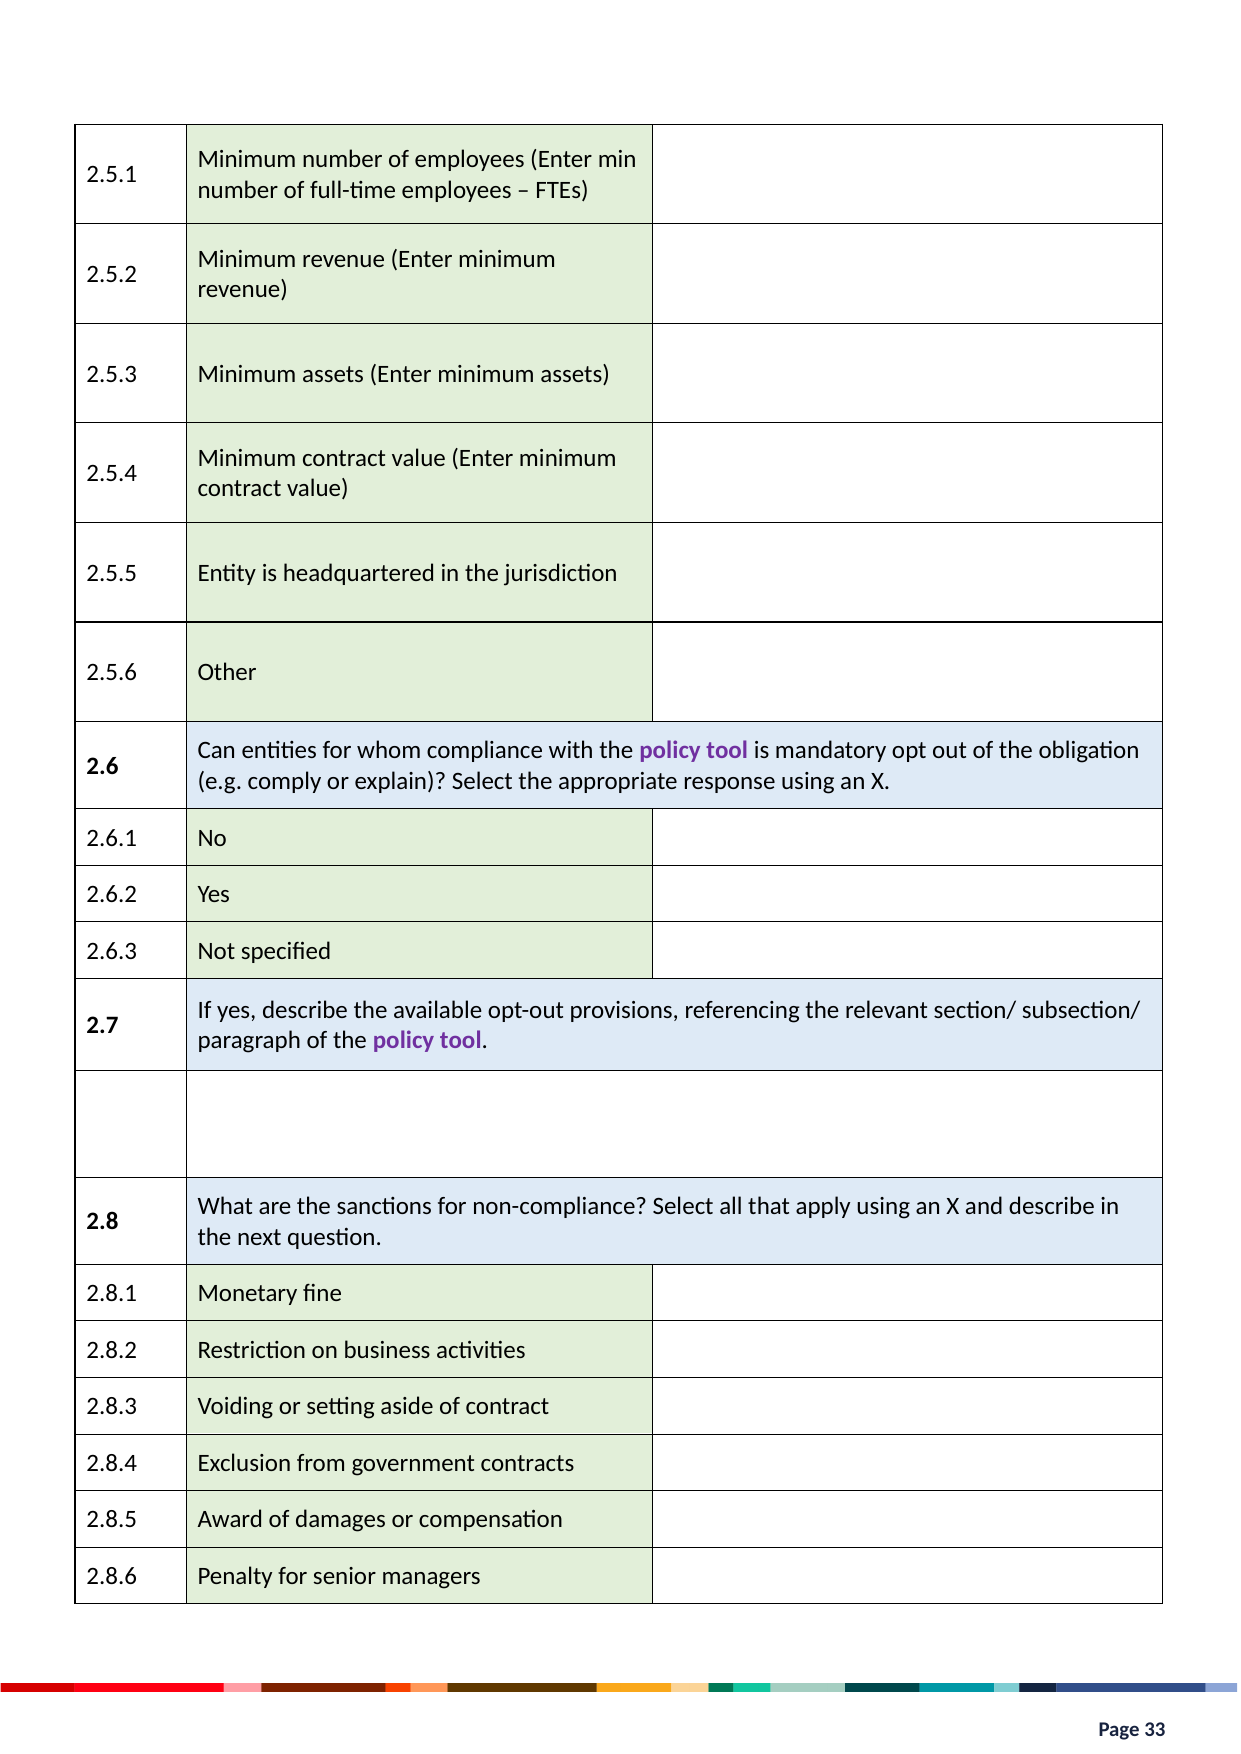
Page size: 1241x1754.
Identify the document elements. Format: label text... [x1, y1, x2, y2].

table_cell [653, 1491, 1162, 1547]
table_cell [653, 324, 1162, 422]
table_cell 2.5.1 [76, 125, 186, 223]
table_cell [653, 224, 1162, 323]
picture [0, 1683, 1236, 1692]
table_cell 2.5.5 [76, 523, 186, 621]
table_cell No [187, 809, 652, 865]
table_cell If yes, describe the available opt-out provisions, referencing the relevant section/ subsection/ paragraph of the policy tool. [187, 979, 1162, 1070]
table_cell [653, 1265, 1162, 1320]
table_cell [653, 623, 1162, 721]
table_cell [653, 1435, 1162, 1490]
table_cell [653, 1548, 1162, 1603]
table_cell Minimum assets (Enter minimum assets) [187, 324, 652, 422]
table_cell 2.8.1 [76, 1265, 186, 1320]
table_cell 2.5.6 [76, 623, 186, 721]
table_cell [653, 423, 1162, 522]
table_cell 2.8.2 [76, 1321, 186, 1377]
table_cell [653, 809, 1162, 865]
table_cell Monetary fine [187, 1265, 652, 1320]
table_cell [653, 523, 1162, 621]
table_cell Exclusion from government contracts [187, 1435, 652, 1490]
table_cell 2.7 [76, 979, 186, 1070]
table_cell [653, 922, 1162, 978]
table_cell 2.6.2 [76, 866, 186, 921]
table_cell [653, 866, 1162, 921]
table_cell [653, 1378, 1162, 1433]
table_cell Penalty for senior managers [187, 1548, 652, 1603]
table_cell Restriction on business activities [187, 1321, 652, 1377]
table_cell 2.8.6 [76, 1548, 186, 1603]
table_cell Yes [187, 866, 652, 921]
table_cell What are the sanctions for non-compliance? Select all that apply using an X and describe in the next question. [187, 1178, 1162, 1264]
table_cell [653, 1321, 1162, 1377]
table_cell 2.5.4 [76, 423, 186, 522]
table_cell Minimum number of employees (Enter min number of full-time employees – FTEs) [187, 125, 652, 223]
table_cell Entity is headquartered in the jurisdiction [187, 523, 652, 621]
table_cell Minimum revenue (Enter minimum revenue) [187, 224, 652, 323]
table_cell [653, 125, 1162, 223]
table_cell 2.8.4 [76, 1435, 186, 1490]
table_cell Can entities for whom compliance with the policy tool is mandatory opt out of the obligation (e.g. comply or explain)? Select the appropriate response using an X. [187, 722, 1162, 808]
table_cell [187, 1071, 1162, 1177]
table_cell 2.8.3 [76, 1378, 186, 1433]
table_cell Not specified [187, 922, 652, 978]
table_cell 2.6.1 [76, 809, 186, 865]
table_cell Other [187, 623, 652, 721]
table_cell 2.8.5 [76, 1491, 186, 1547]
table_cell Voiding or setting aside of contract [187, 1378, 652, 1433]
table_cell Minimum contract value (Enter minimum contract value) [187, 423, 652, 522]
table_cell Award of damages or compensation [187, 1491, 652, 1547]
table_cell 2.8 [76, 1178, 186, 1264]
table_cell 2.5.3 [76, 324, 186, 422]
table_cell [76, 1071, 186, 1177]
table_cell 2.6 [76, 722, 186, 808]
table_cell 2.6.3 [76, 922, 186, 978]
table_cell 2.5.2 [76, 224, 186, 323]
